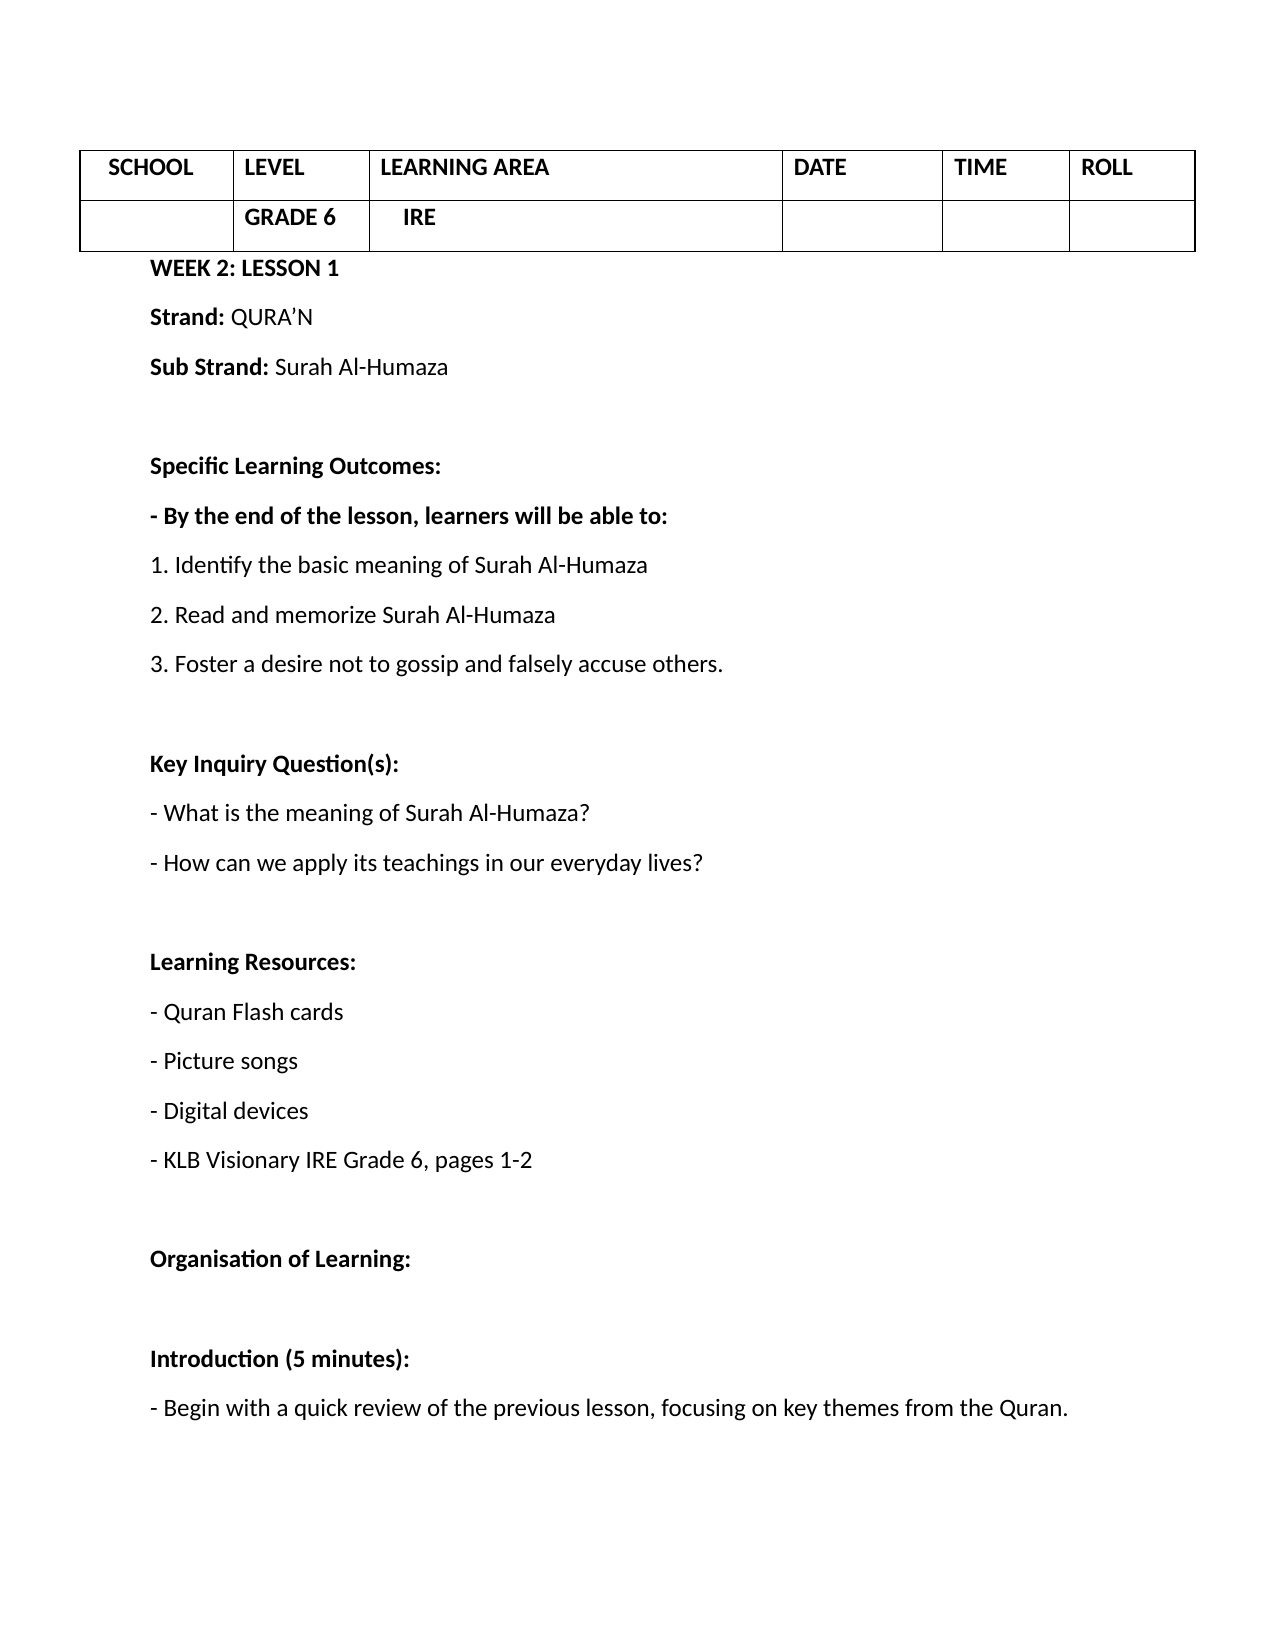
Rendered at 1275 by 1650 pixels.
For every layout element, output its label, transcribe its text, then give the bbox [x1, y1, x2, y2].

text - How can we apply its teachings in our everyday lives? [150, 847, 1125, 877]
table_cell [783, 201, 942, 251]
text WEEK 2: LESSON 1 [150, 252, 1125, 282]
text 2. Read and memorize Surah Al-Humaza [150, 599, 1125, 629]
text Introduction (5 minutes): [150, 1343, 1125, 1373]
text Strand: QURA’N [150, 301, 1125, 332]
text - By the end of the lesson, learners will be able to: [150, 500, 1125, 530]
text - Picture songs [150, 1045, 1125, 1076]
table_cell IRE [370, 201, 782, 251]
text Learning Resources: [150, 946, 1125, 977]
table_header ROLL [1070, 151, 1194, 200]
table_header LEVEL [234, 151, 369, 200]
table_header TIME [943, 151, 1069, 200]
text Organisation of Learning: [150, 1243, 1125, 1274]
text - What is the meaning of Surah Al-Humaza? [150, 797, 1125, 828]
table_cell [81, 201, 233, 251]
text Specific Learning Outcomes: [150, 450, 1125, 481]
table_cell [943, 201, 1069, 251]
table_cell GRADE 6 [234, 201, 369, 251]
text - Begin with a quick review of the previous lesson, focusing on key themes from the Quran. [150, 1392, 1125, 1423]
table_header SCHOOL [81, 151, 233, 200]
text - Quran Flash cards [150, 996, 1125, 1026]
table_header DATE [783, 151, 942, 200]
text Key Inquiry Question(s): [150, 748, 1125, 778]
table_cell [1070, 201, 1194, 251]
text - Digital devices [150, 1095, 1125, 1125]
text Sub Strand: Surah Al-Humaza [150, 351, 1125, 382]
text - KLB Visionary IRE Grade 6, pages 1-2 [150, 1144, 1125, 1175]
table_header LEARNING AREA [370, 151, 782, 200]
text 3. Foster a desire not to gossip and falsely accuse others. [150, 648, 1125, 679]
text 1. Identify the basic meaning of Surah Al-Humaza [150, 549, 1125, 580]
